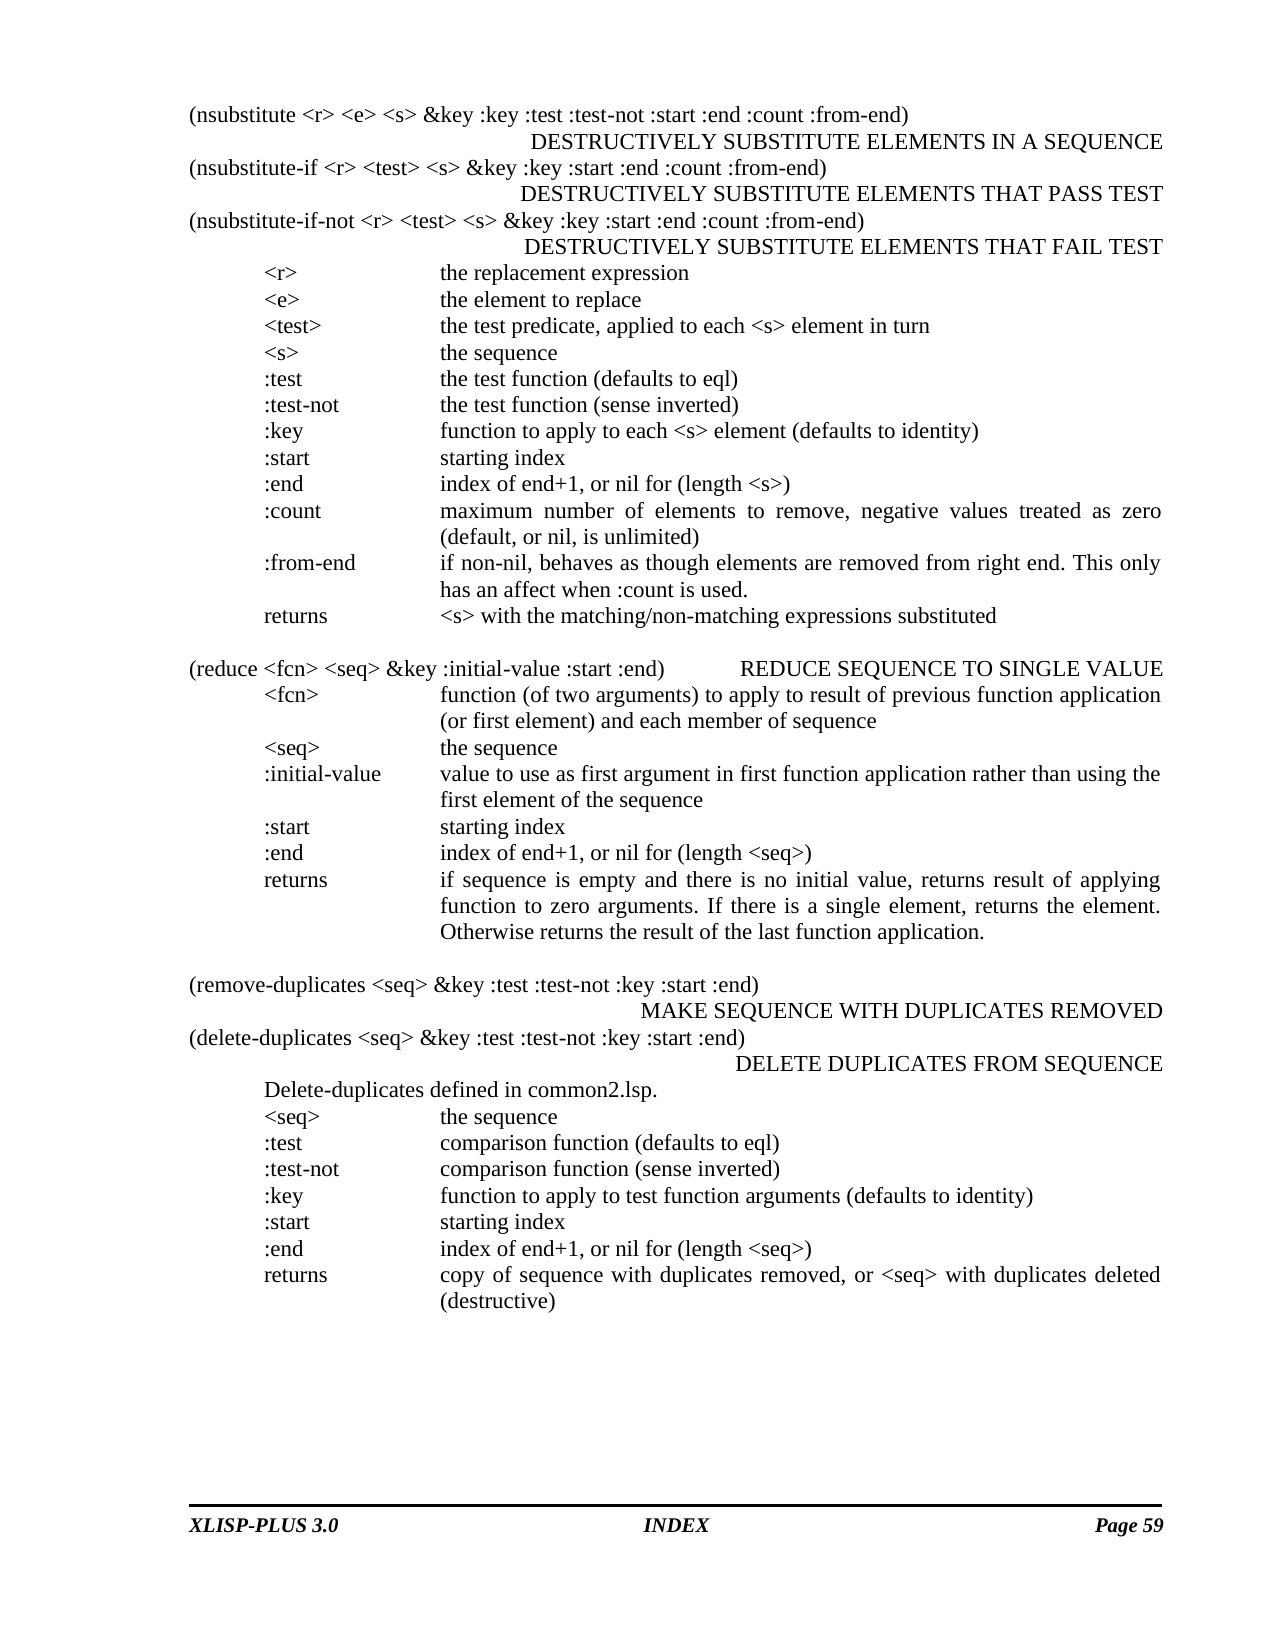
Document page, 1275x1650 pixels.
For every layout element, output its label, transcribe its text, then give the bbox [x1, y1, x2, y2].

text <e> the element to replace [189, 286, 1162, 312]
text :start starting index [189, 1208, 1162, 1234]
text (reduce <fcn> <seq> &key :initial-value :start :end) REDUCE SEQUENCE TO SINGLE VALUE [189, 655, 1162, 681]
text <test> the test predicate, applied to each <s> element in turn [189, 312, 1162, 338]
text DESTRUCTIVELY SUBSTITUTE ELEMENTS IN A SEQUENCE [189, 128, 1162, 154]
text :key function to apply to each <s> element (defaults to identity) [189, 418, 1162, 444]
text (nsubstitute-if-not <r> <test> <s> &key :key :start :end :count :from-end) [189, 207, 1162, 233]
text <r> the replacement expression [189, 259, 1162, 286]
text MAKE SEQUENCE WITH DUPLICATES REMOVED [189, 997, 1162, 1024]
text :test-not the test function (sense inverted) [189, 391, 1162, 418]
text <seq> the sequence [189, 734, 1162, 760]
text returns if sequence is empty and there is no initial value, returns result of applying function to zero arguments. If there is a single element, returns the element. Otherwise returns the result of the last function application. [189, 866, 1162, 945]
text Delete-duplicates defined in common2.lsp. [189, 1076, 1162, 1103]
text (nsubstitute <r> <e> <s> &key :key :test :test-not :start :end :count :from-end) [189, 101, 1162, 128]
text :key function to apply to test function arguments (defaults to identity) [189, 1182, 1162, 1208]
text returns <s> with the matching/non-matching expressions substituted [189, 602, 1162, 628]
text (delete-duplicates <seq> &key :test :test-not :key :start :end) [189, 1024, 1162, 1050]
text :end index of end+1, or nil for (length <s>) [189, 470, 1162, 497]
text :start starting index [189, 444, 1162, 470]
text :test comparison function (defaults to eql) [189, 1129, 1162, 1156]
text :initial-value value to use as first argument in first function application rather than using the first element of the sequence [189, 760, 1162, 813]
text DESTRUCTIVELY SUBSTITUTE ELEMENTS THAT PASS TEST [189, 180, 1162, 207]
text (remove-duplicates <seq> &key :test :test-not :key :start :end) [189, 971, 1162, 997]
text :end index of end+1, or nil for (length <seq>) [189, 1234, 1162, 1261]
text :start starting index [189, 813, 1162, 839]
text <s> the sequence [189, 338, 1162, 365]
text :from-end if non-nil, behaves as though elements are removed from right end. This only has an affect when :count is used. [189, 549, 1162, 602]
text <fcn> function (of two arguments) to apply to result of previous function application (or first element) and each member of sequence [189, 681, 1162, 734]
text (nsubstitute-if <r> <test> <s> &key :key :start :end :count :from-end) [189, 154, 1162, 180]
text DELETE DUPLICATES FROM SEQUENCE [189, 1050, 1162, 1076]
text <seq> the sequence [189, 1103, 1162, 1129]
text :test the test function (defaults to eql) [189, 365, 1162, 391]
text :end index of end+1, or nil for (length <seq>) [189, 839, 1162, 866]
text :test-not comparison function (sense inverted) [189, 1156, 1162, 1182]
text DESTRUCTIVELY SUBSTITUTE ELEMENTS THAT FAIL TEST [189, 233, 1162, 259]
text returns copy of sequence with duplicates removed, or <seq> with duplicates deleted (destructive) [189, 1261, 1162, 1314]
text :count maximum number of elements to remove, negative values treated as zero (default, or nil, is unlimited) [189, 497, 1162, 549]
